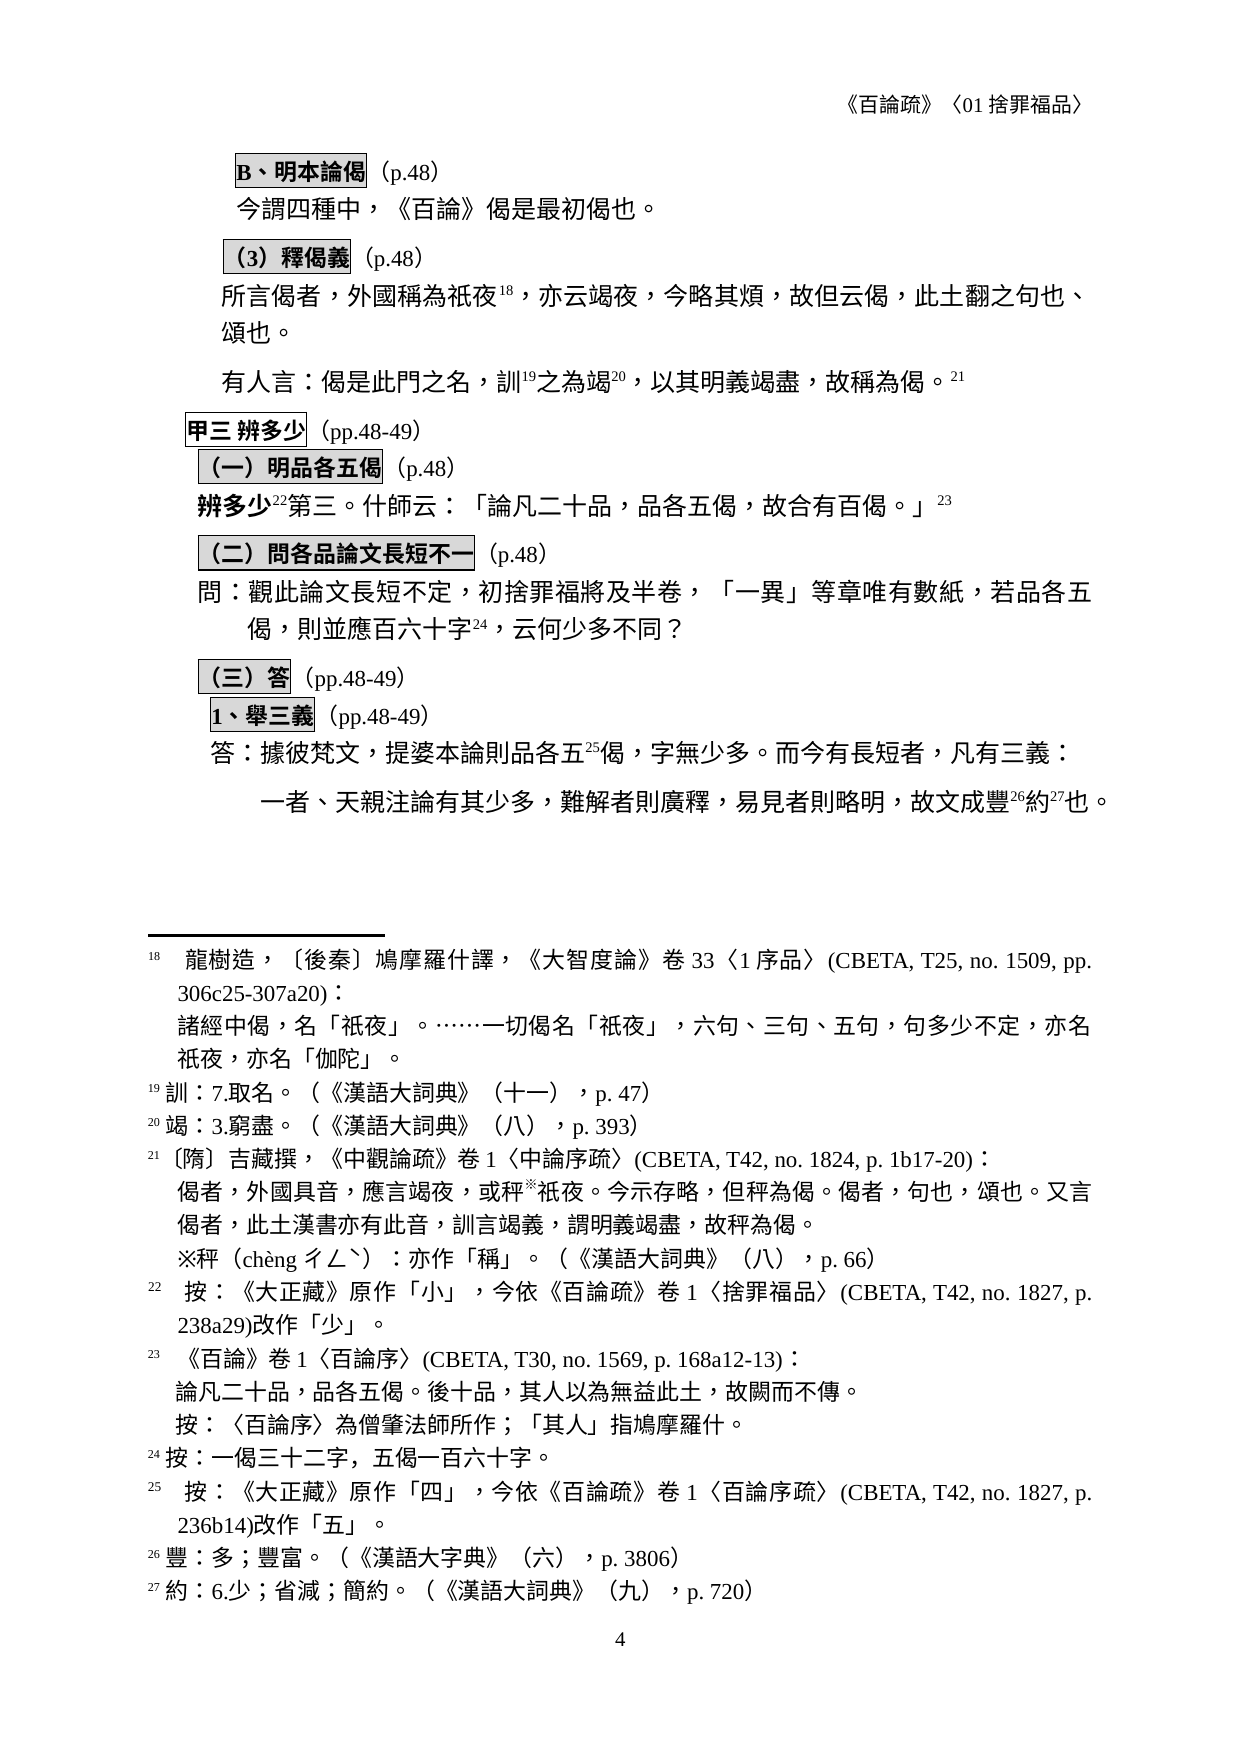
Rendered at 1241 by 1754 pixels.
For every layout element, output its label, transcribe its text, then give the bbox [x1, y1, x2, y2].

text 1、舉三義（pp.48-49） [210, 696, 1092, 733]
text 辨多少第三。什師云：「論凡二十品，品各五偈，故合有百偈。」 [148, 486, 1092, 523]
text （3）釋偈義（p.48） [223, 238, 1092, 276]
text 所言偈者，外國稱為祇夜，亦云竭夜，今略其煩，故但云偈，此土翻之句也、頌也。 [221, 276, 1092, 351]
text 一者、天親注論有其少多，難解者則廣釋，易見者則略明，故文成豐約也。 [260, 782, 1092, 819]
text 問：觀此論文長短不定，初捨罪福將及半卷，「一異」等章唯有數紙，若品各五偈，則並應百六十字，云何少多不同？ [198, 572, 1092, 647]
text 有人言：偈是此門之名，訓之為竭，以其明義竭盡，故稱為偈。 [221, 362, 1092, 399]
text （一）明品各五偈（p.48） [198, 448, 1092, 486]
text 甲三 辨多少（pp.48-49） [185, 411, 1092, 448]
text （二）問各品論文長短不一（p.48） [198, 534, 1092, 572]
text 答：據彼梵文，提婆本論則品各五偈，字無少多。而今有長短者，凡有三義： [207, 733, 1092, 771]
text 今謂四種中，《百論》偈是最初偈也。 [148, 189, 1092, 227]
text B、明本論偈（p.48） [236, 152, 1092, 189]
text （三）答（pp.48-49） [198, 658, 1092, 696]
